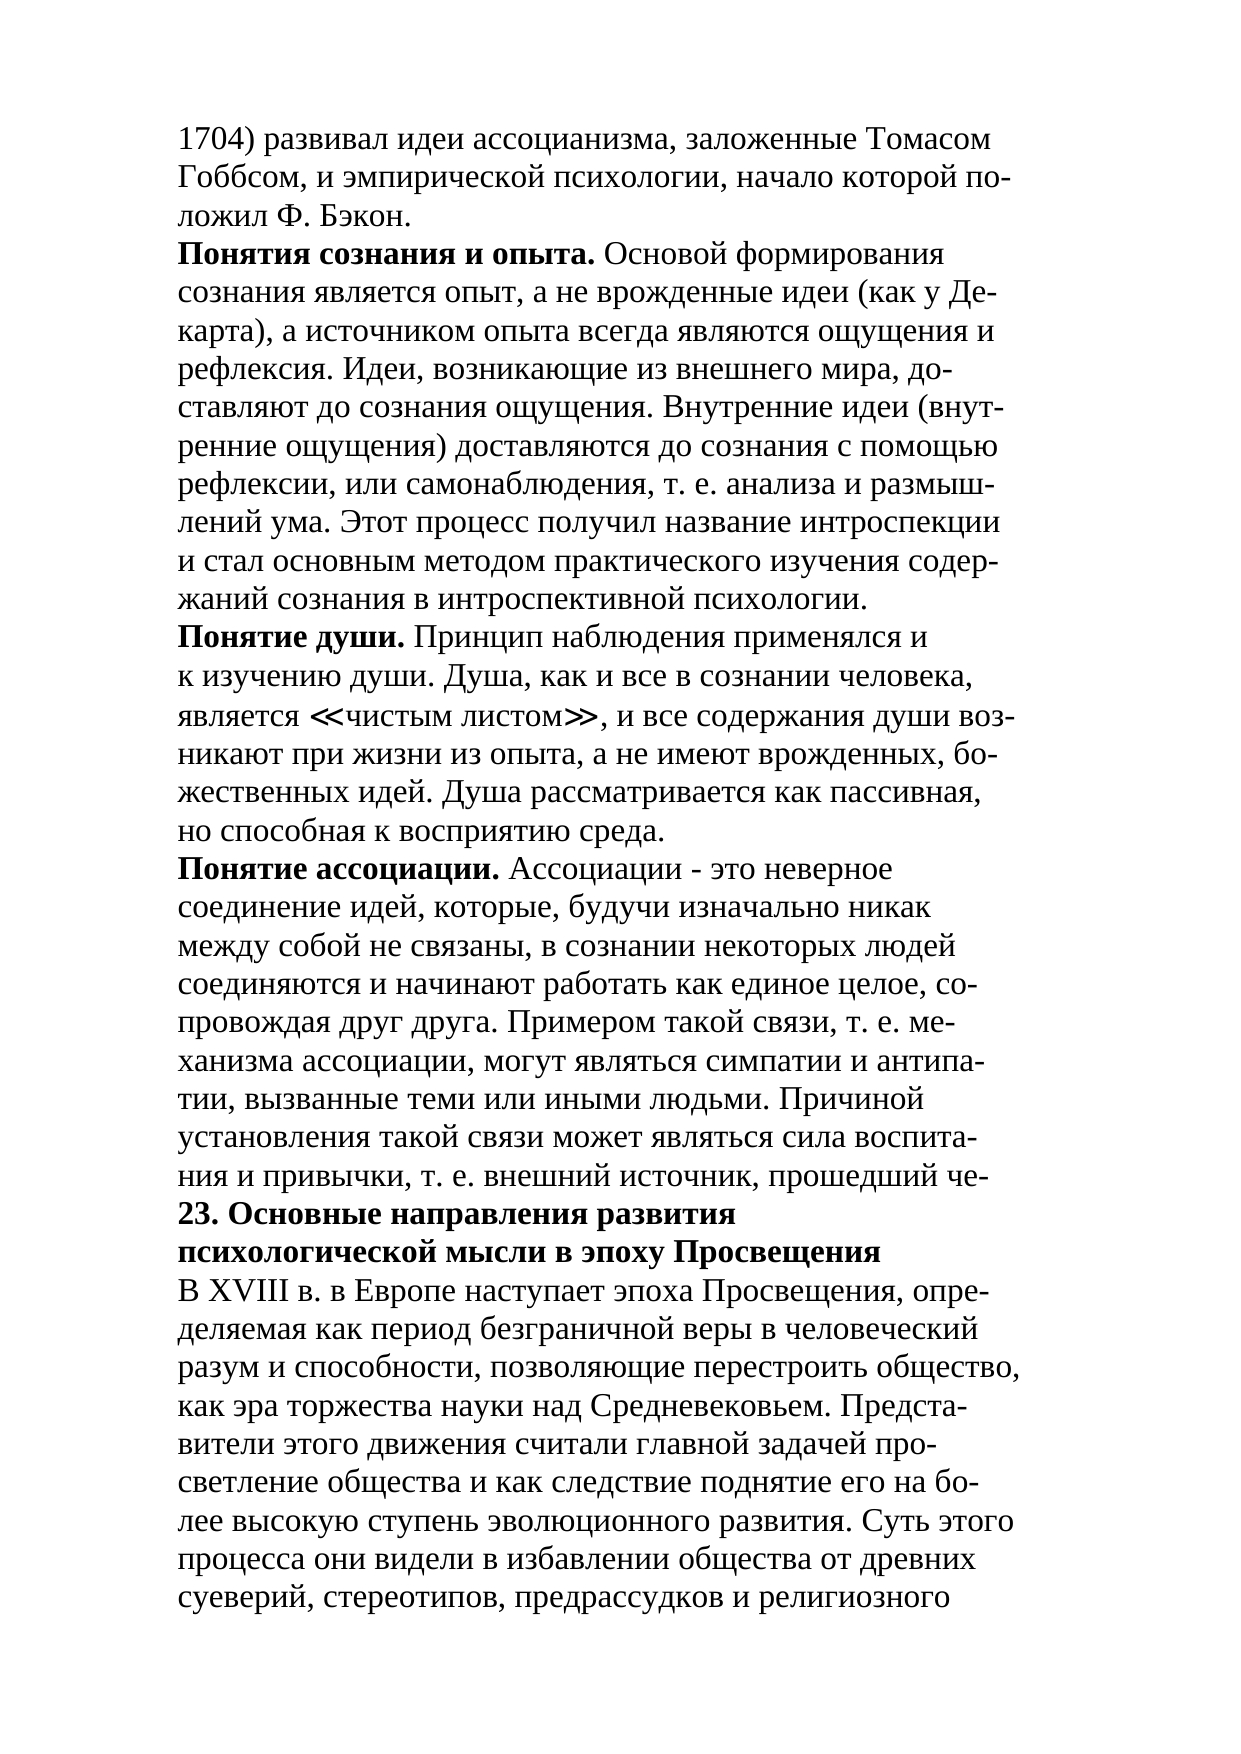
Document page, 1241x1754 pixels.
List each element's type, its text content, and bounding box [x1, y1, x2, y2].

text Гоббсом, и эмпирической психологии, начало которой по- [177, 156, 1152, 195]
text соединение идей, которые, будучи изначально никак [177, 887, 1152, 925]
text В XVIII в. в Европе наступает эпоха Просвещения, опре- [177, 1270, 1152, 1308]
text жественных идей. Душа рассматривается как пассивная, [177, 772, 1152, 810]
text 23. Основные направления развития [177, 1193, 1152, 1232]
text как эра торжества науки над Средневековьем. Предста- [177, 1385, 1152, 1423]
text Понятия сознания и опыта. Основой формирования [177, 233, 1152, 271]
text ложил Ф. Бэкон. [177, 195, 1152, 233]
text сознания является опыт, а не врожденные идеи (как у Де- [177, 271, 1152, 310]
text между собой не связаны, в сознании некоторых людей [177, 925, 1152, 963]
text тии, вызванные теми или иными людьми. Причиной [177, 1078, 1152, 1117]
text и стал основным методом практического изучения содер- [177, 540, 1152, 578]
text процесса они видели в избавлении общества от древних [177, 1538, 1152, 1577]
text Понятие души. Принцип наблюдения применялся и [177, 616, 1152, 655]
text рефлексии, или самонаблюдения, т. е. анализа и размыш- [177, 463, 1152, 501]
text суеверий, стереотипов, предрассудков и религиозного [177, 1577, 1152, 1615]
text 1704) развивал идеи ассоцианизма, заложенные Томасом [177, 118, 1152, 156]
text жаний сознания в интроспективной психологии. [177, 578, 1152, 616]
text светление общества и как следствие поднятие его на бо- [177, 1462, 1152, 1500]
text к изучению души. Душа, как и все в сознании человека, [177, 655, 1152, 693]
text провождая друг друга. Примером такой связи, т. е. ме- [177, 1002, 1152, 1040]
text психологической мысли в эпоху Просвещения [177, 1232, 1152, 1270]
text деляемая как период безграничной веры в человеческий [177, 1308, 1152, 1347]
text ставляют до сознания ощущения. Внутренние идеи (внут- [177, 386, 1152, 425]
text ния и привычки, т. е. внешний источник, прошедший че- [177, 1155, 1152, 1193]
text рефлексия. Идеи, возникающие из внешнего мира, до- [177, 348, 1152, 386]
text никают при жизни из опыта, а не имеют врожденных, бо- [177, 733, 1152, 772]
text ханизма ассоциации, могут являться симпатии и антипа- [177, 1040, 1152, 1078]
text Понятие ассоциации. Ассоциации - это неверное [177, 848, 1152, 887]
text разум и способности, позволяющие перестроить общество, [177, 1347, 1152, 1385]
text вители этого движения считали главной задачей про- [177, 1423, 1152, 1462]
text лее высокую ступень эволюционного развития. Суть этого [177, 1500, 1152, 1538]
text установления такой связи может являться сила воспита- [177, 1117, 1152, 1155]
text карта), а источником опыта всегда являются ощущения и [177, 310, 1152, 348]
text лений ума. Этот процесс получил название интроспекции [177, 501, 1152, 540]
text является ≪чистым листом≫, и все содержания души воз- [177, 693, 1152, 733]
text соединяются и начинают работать как единое целое, со- [177, 963, 1152, 1002]
text но способная к восприятию среда. [177, 810, 1152, 848]
text ренние ощущения) доставляются до сознания с помощью [177, 425, 1152, 463]
